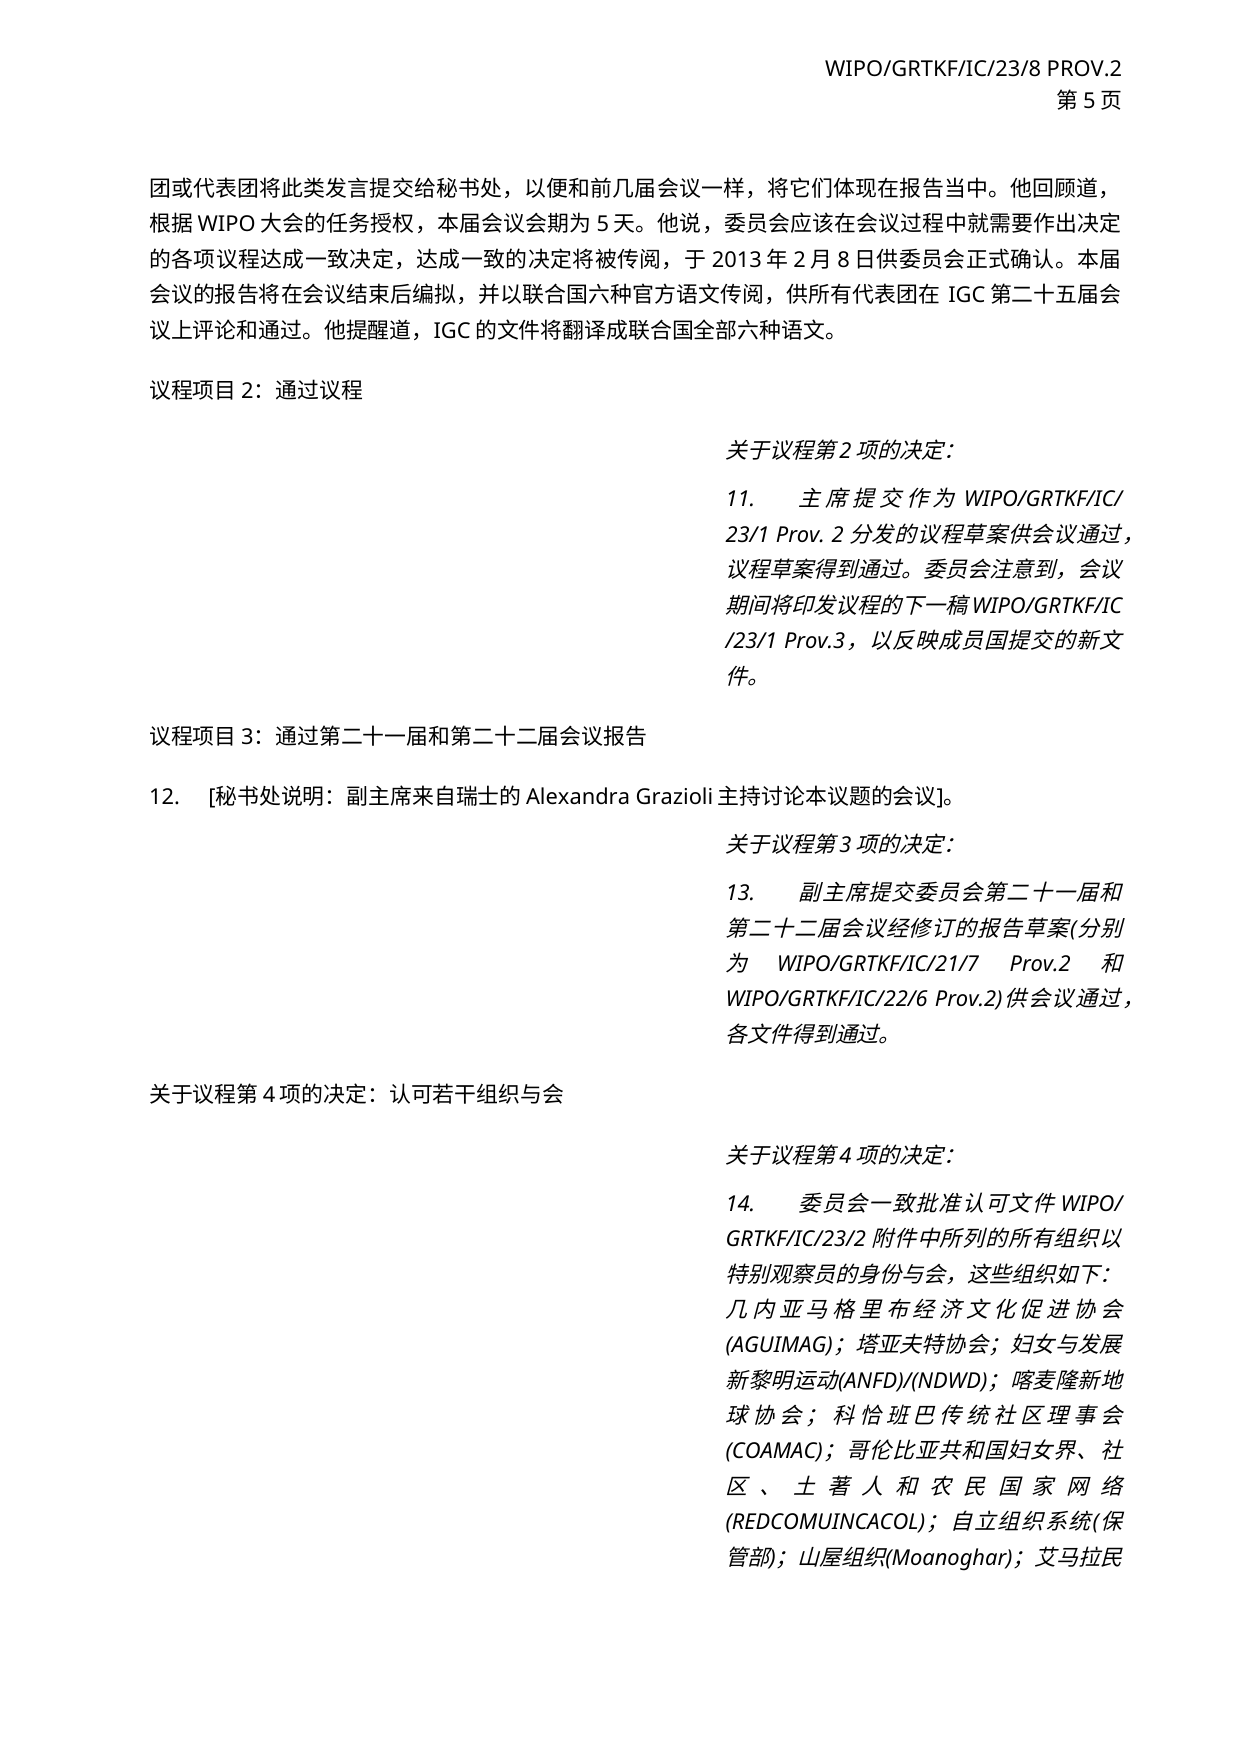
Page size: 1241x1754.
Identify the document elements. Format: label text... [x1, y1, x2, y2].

subtitle 关于议程第2项的决定： [725, 430, 1122, 465]
text 主席提交作为WIPO/GRTKF/IC/ 23/1 Prov. 2分发的议程草案供会议通过，议程草案得到通过。委员会注意到，会议期间将印发议程的下一稿WIPO/GRTKF/IC/23/1 Prov.3，以反映成员国提交的新文件。 [725, 478, 1122, 690]
subtitle 关于议程第4项的决定：认可若干组织与会 [149, 1074, 1122, 1109]
subtitle 议程项目3：通过第二十一届和第二十二届会议报告 [149, 715, 1122, 751]
subtitle 关于议程第4项的决定： [725, 1134, 1122, 1169]
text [725, 1182, 1122, 1572]
subtitle 议程项目2：通过议程 [149, 369, 1122, 405]
subtitle 关于议程第3项的决定： [725, 824, 1122, 859]
text [秘书处说明：副主席来自瑞士的Alexandra Grazioli主持讨论本议题的会议]。 [149, 776, 1122, 811]
text 副主席提交委员会第二十一届和第二十二届会议经修订的报告草案(分别为WIPO/GRTKF/IC/21/7 Prov.2和WIPO/GRTKF/IC/22/6 Prov.2)供会议通过，各文件得到通过。 [725, 872, 1122, 1049]
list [149, 167, 1122, 344]
